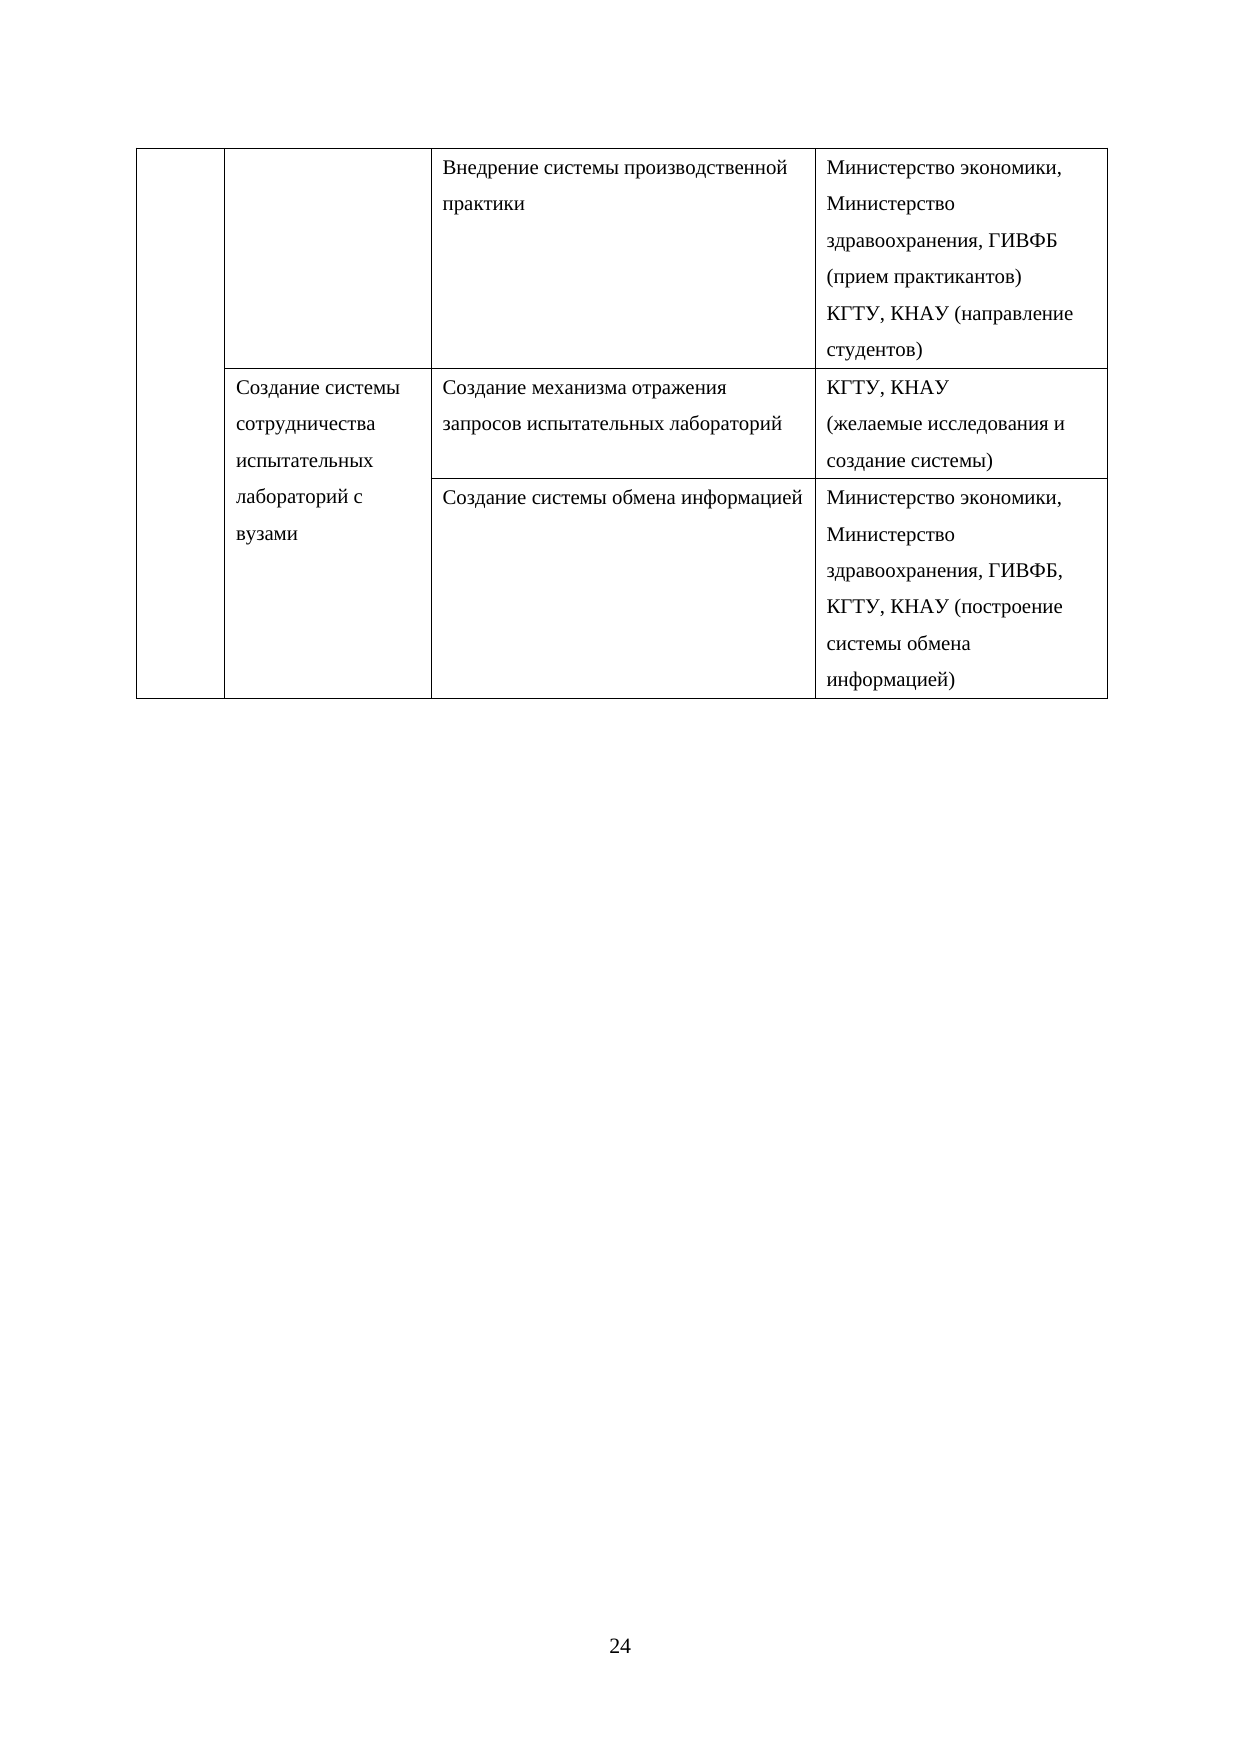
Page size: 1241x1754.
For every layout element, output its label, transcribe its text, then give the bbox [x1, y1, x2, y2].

table_cell Создание механизма отражения запросов испытательных лабораторий [432, 369, 815, 478]
table_cell Создание системы обмена информацией [432, 479, 815, 698]
table_cell Министерство экономики, Министерство здравоохранения, ГИВФБ (прием практикантов) КГТУ, КНАУ (направление студентов) [816, 149, 1107, 367]
table_cell Внедрение системы производственной практики [432, 149, 815, 367]
table_cell Министерство экономики, Министерство здравоохранения, ГИВФБ, КГТУ, КНАУ (построение системы обмена информацией) [816, 479, 1107, 698]
table_cell КГТУ, КНАУ (желаемые исследования и создание системы) [816, 369, 1107, 478]
table_cell Создание системы сотрудничества испытательных лабораторий с вузами [225, 369, 431, 698]
